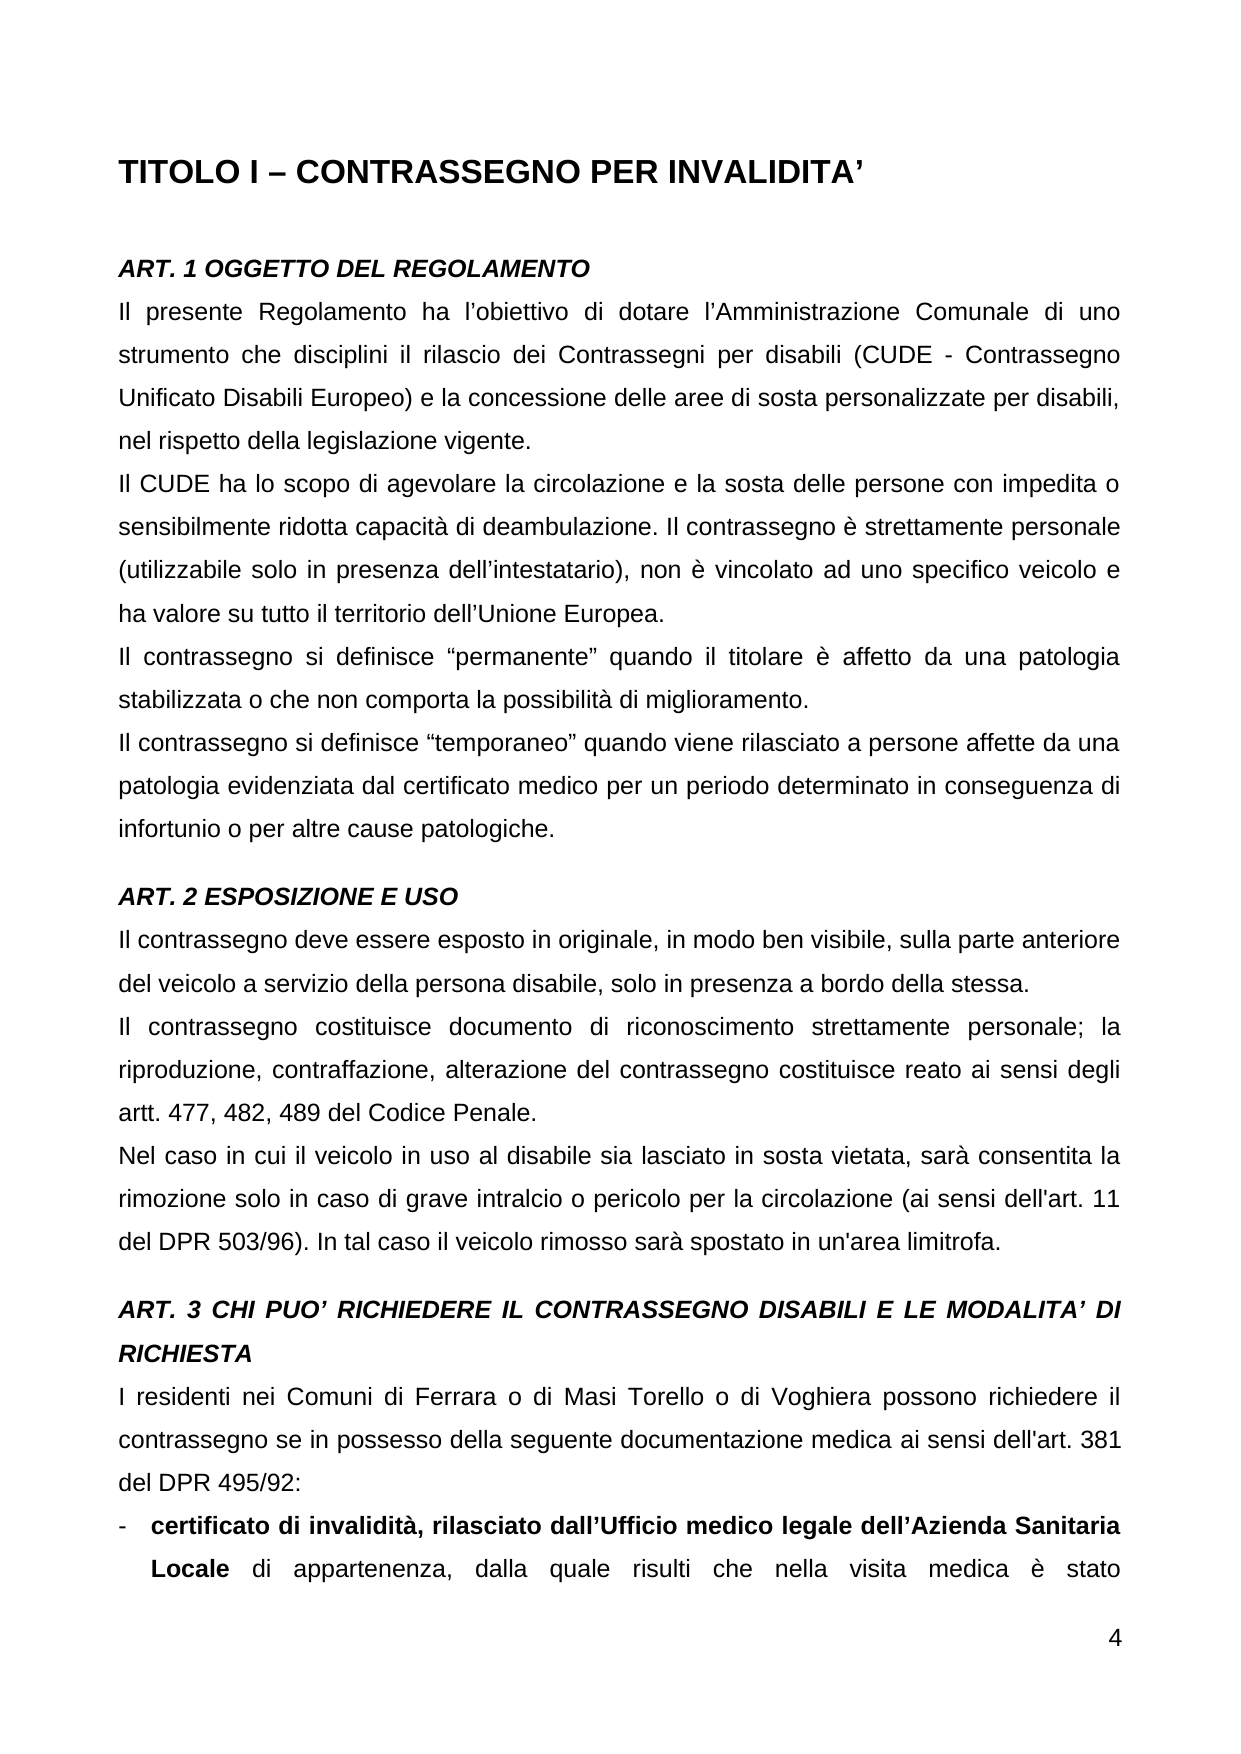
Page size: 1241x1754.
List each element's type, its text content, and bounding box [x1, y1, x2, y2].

text Il contrassegno si definisce “temporaneo” quando viene rilasciato a persone affette da una patologia evidenziata dal certificato medico per un periodo determinato in conseguenza di infortunio o per altre cause patologiche. [118, 728, 1122, 843]
text Nel caso in cui il veicolo in uso al disabile sia lasciato in sosta vietata, sarà consentita la rimozione solo in caso di grave intralcio o pericolo per la circolazione (ai sensi dell'art. 11 del DPR 503/96). In tal caso il veicolo rimosso sarà spostato in un'area limitrofa. [118, 1141, 1122, 1256]
text Il CUDE ha lo scopo di agevolare la circolazione e la sosta delle persone con impedita o sensibilmente ridotta capacità di deambulazione. Il contrassegno è strettamente personale (utilizzabile solo in presenza dell’intestatario), non è vincolato ad uno specifico veicolo e ha valore su tutto il territorio dell’Unione Europea. [118, 469, 1122, 627]
text Il contrassegno deve essere esposto in originale, in modo ben visibile, sulla parte anteriore del veicolo a servizio della persona disabile, solo in presenza a bordo della stessa. [118, 926, 1122, 997]
text I residenti nei Comuni di Ferrara o di Masi Torello o di Voghiera possono richiedere il contrassegno se in possesso della seguente documentazione medica ai sensi dell'art. 381 del DPR 495/92: [118, 1382, 1122, 1497]
text Il contrassegno costituisce documento di riconoscimento strettamente personale; la riproduzione, contraffazione, alterazione del contrassegno costituisce reato ai sensi degli artt. 477, 482, 489 del Codice Penale. [118, 1012, 1122, 1127]
text Il contrassegno si definisce “permanente” quando il titolare è affetto da una patologia stabilizzata o che non comporta la possibilità di miglioramento. [118, 642, 1122, 714]
subtitle ART. 1 OGGETTO DEL REGOLAMENTO [118, 254, 1122, 282]
text Il presente Regolamento ha l’obiettivo di dotare l’Amministrazione Comunale di uno strumento che disciplini il rilascio dei Contrassegni per disabili (CUDE - Contrassegno Unificato Disabili Europeo) e la concessione delle aree di sosta personalizzate per disabili, nel rispetto della legislazione vigente. [118, 297, 1122, 455]
subtitle TITOLO I – CONTRASSEGNO PER INVALIDITA’ [118, 152, 1122, 190]
subtitle ART. 3 CHI PUO’ RICHIEDERE IL CONTRASSEGNO DISABILI E LE MODALITA’ DI RICHIESTA [118, 1296, 1122, 1367]
subtitle ART. 2 ESPOSIZIONE E USO [118, 882, 1122, 911]
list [118, 1511, 1122, 1583]
